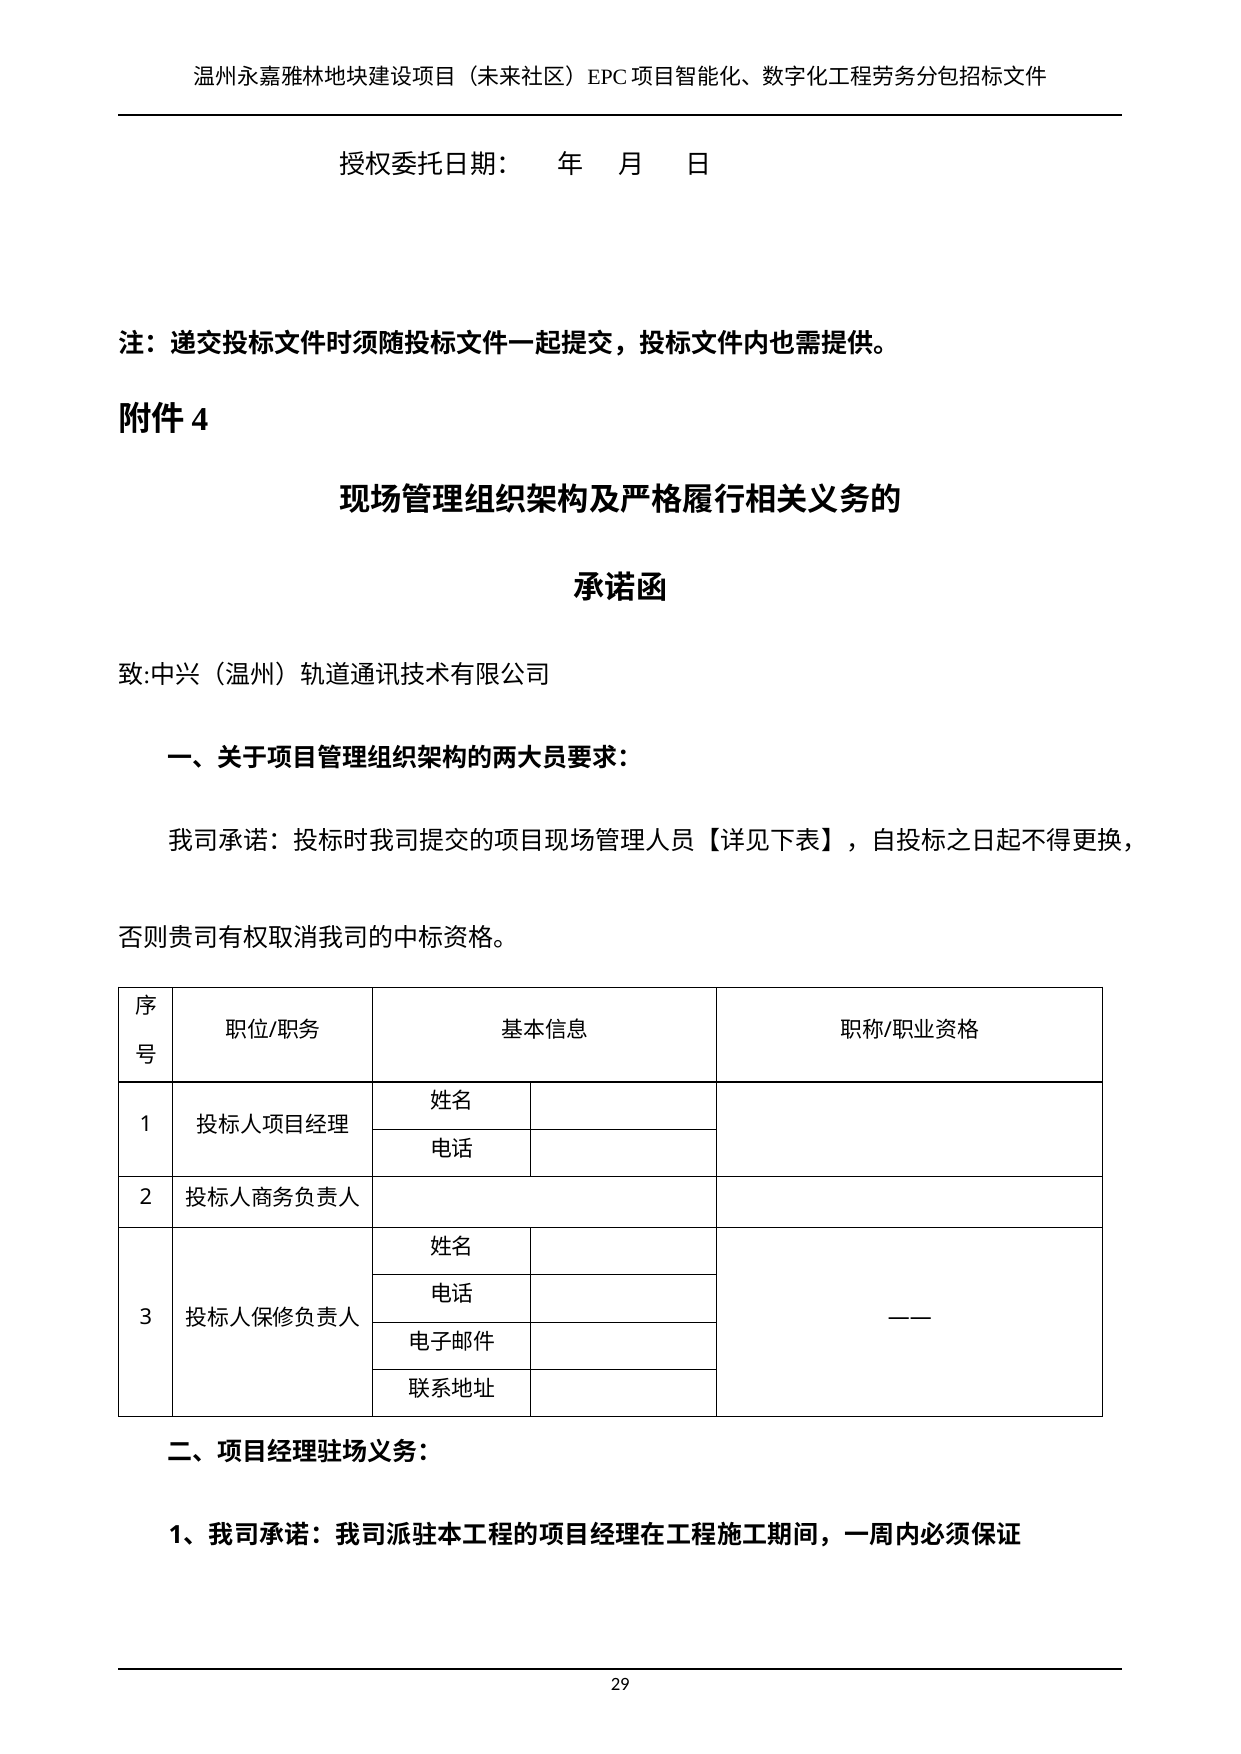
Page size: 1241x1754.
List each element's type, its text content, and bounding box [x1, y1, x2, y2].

table_header 职位/职务 [173, 988, 372, 1081]
text 附件4 [118, 392, 1122, 440]
table_cell 电话 [373, 1275, 530, 1322]
table_cell 电话 [373, 1130, 530, 1176]
table_cell [373, 1177, 716, 1227]
table_cell 姓名 [373, 1228, 530, 1274]
table_cell 2 [119, 1177, 172, 1227]
table_cell 投标人商务负责人 [173, 1177, 372, 1227]
text 二、项目经理驻场义务： [118, 1417, 1122, 1482]
text 现场管理组织架构及严格履行相关义务的 [118, 464, 1122, 529]
table_cell [531, 1275, 716, 1322]
text 我司承诺：投标时我司提交的项目现场管理人员【详见下表】，自投标之日起不得更换，否则贵司有权取消我司的中标资格。 [118, 806, 1122, 968]
table_header 序号 [119, 988, 172, 1081]
table_cell [531, 1083, 716, 1129]
text 授权委托日期： 年 月 日 [118, 129, 1122, 194]
table_cell [717, 1083, 1102, 1176]
table_cell 姓名 [373, 1083, 530, 1129]
table_cell [531, 1130, 716, 1176]
table_cell 投标人保修负责人 [173, 1228, 372, 1416]
table_cell 投标人项目经理 [173, 1083, 372, 1176]
text 致:中兴（温州）轨道通讯技术有限公司 [118, 640, 1064, 705]
text 注：递交投标文件时须随投标文件一起提交，投标文件内也需提供。 [118, 308, 1122, 373]
table_cell 1 [119, 1083, 172, 1176]
table_cell 3 [119, 1228, 172, 1416]
table_header 职称/职业资格 [717, 988, 1102, 1081]
text 一、关于项目管理组织架构的两大员要求： [118, 723, 1122, 788]
table_header 基本信息 [373, 988, 716, 1081]
table_cell 电子邮件 [373, 1323, 530, 1369]
table_cell [531, 1370, 716, 1416]
table_cell —— [717, 1228, 1102, 1416]
table_cell 联系地址 [373, 1370, 530, 1416]
table_cell [531, 1228, 716, 1274]
text 承诺函 [118, 552, 1122, 617]
table_cell [717, 1177, 1102, 1227]
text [118, 1500, 1022, 1565]
table_cell [531, 1323, 716, 1369]
